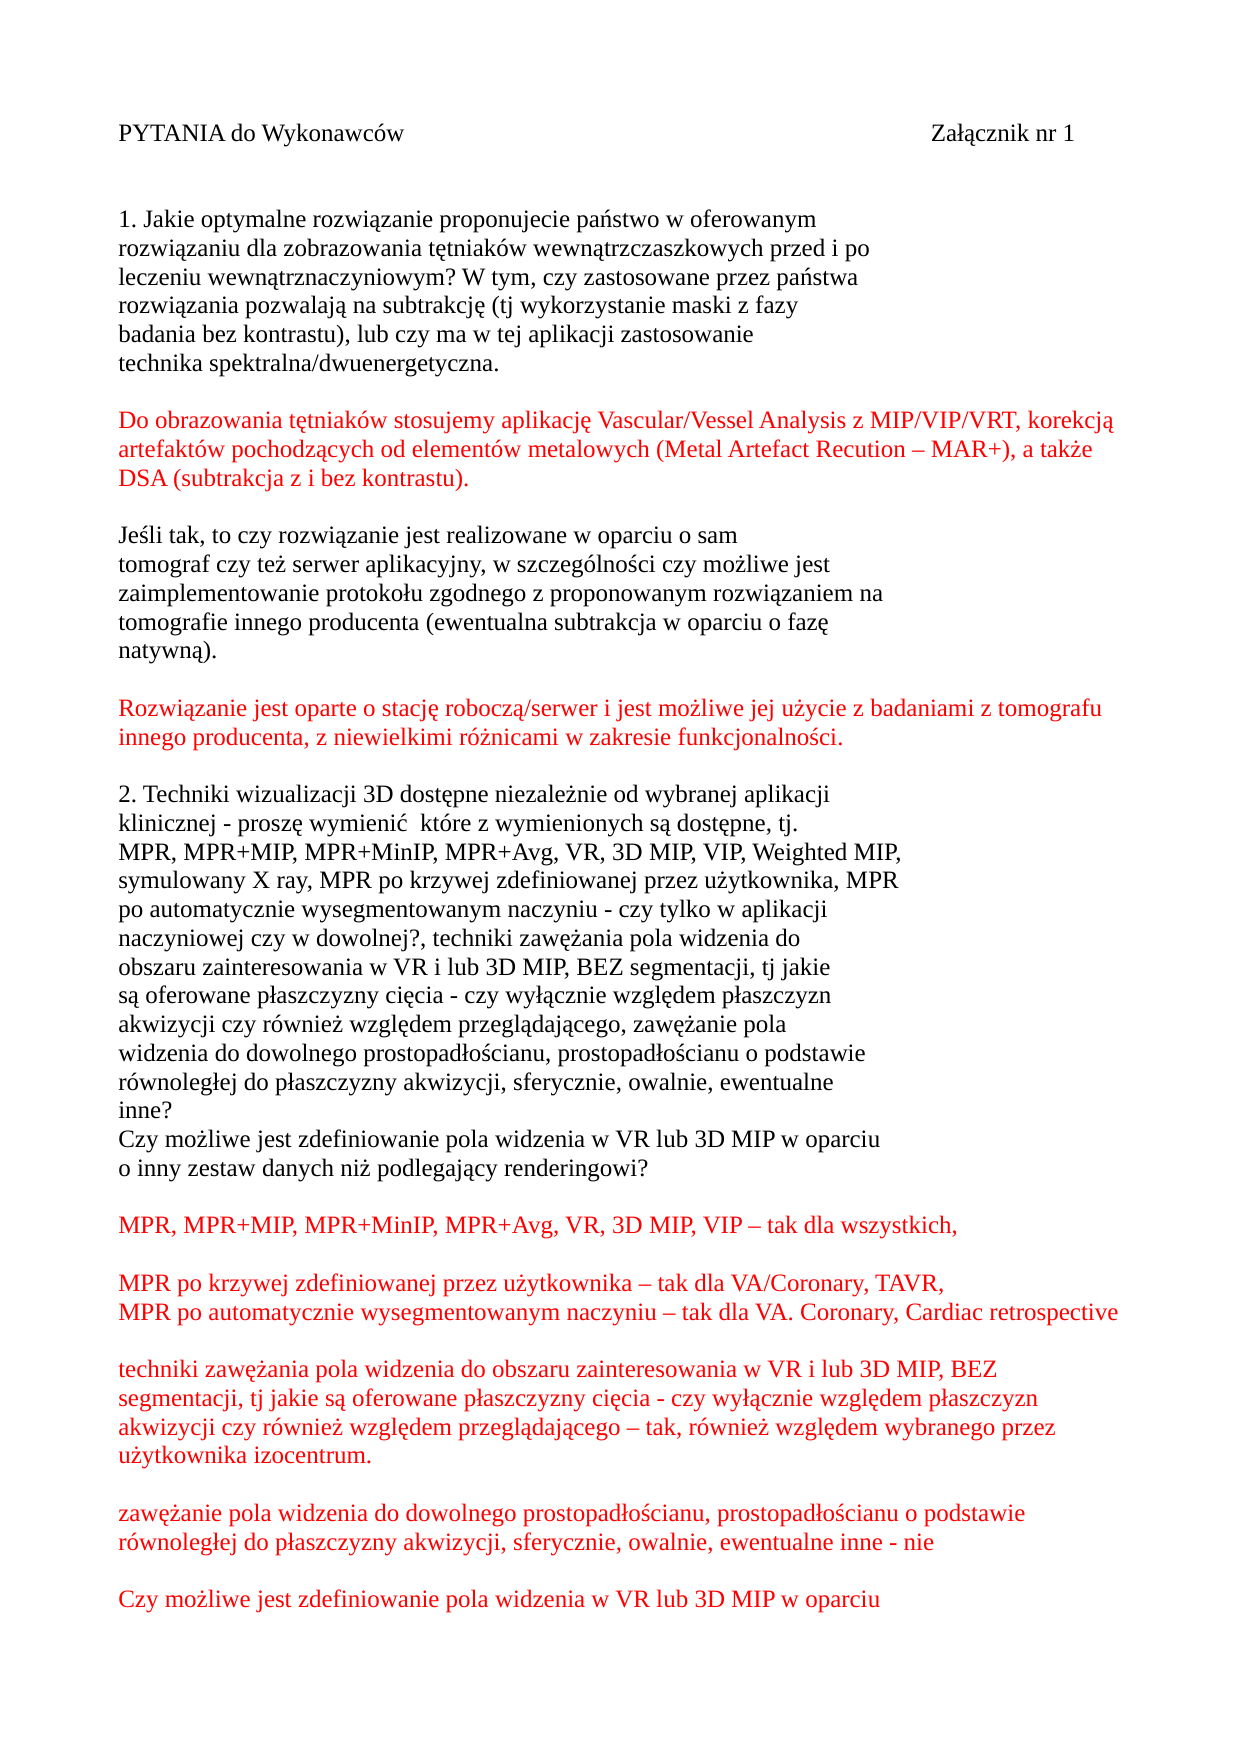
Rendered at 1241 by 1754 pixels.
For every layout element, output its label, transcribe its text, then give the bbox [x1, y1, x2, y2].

text obszaru zainteresowania w VR i lub 3D MIP, BEZ segmentacji, tj jakie [118, 952, 1122, 981]
text technika spektralna/dwuenergetyczna. [118, 348, 1122, 377]
text rozwiązaniu dla zobrazowania tętniaków wewnątrzczaszkowych przed i po [118, 233, 1122, 262]
text 2. Techniki wizualizacji 3D dostępne niezależnie od wybranej aplikacji [118, 779, 1122, 808]
text Do obrazowania tętniaków stosujemy aplikację Vascular/Vessel Analysis z MIP/VIP/VRT, korekcją artefaktów pochodzących od elementów metalowych (Metal Artefact Recution – MAR+), a także DSA (subtrakcja z i bez kontrastu). [118, 406, 1122, 492]
text MPR, MPR+MIP, MPR+MinIP, MPR+Avg, VR, 3D MIP, VIP – tak dla wszystkich, [118, 1211, 1122, 1239]
text widzenia do dowolnego prostopadłościanu, prostopadłościanu o podstawie [118, 1038, 1122, 1067]
text zaimplementowanie protokołu zgodnego z proponowanym rozwiązaniem na [118, 578, 1122, 607]
text symulowany X ray, MPR po krzywej zdefiniowanej przez użytkownika, MPR [118, 866, 1122, 894]
text MPR po krzywej zdefiniowanej przez użytkownika – tak dla VA/Coronary, TAVR, [118, 1268, 1122, 1297]
text Czy możliwe jest zdefiniowanie pola widzenia w VR lub 3D MIP w oparciu [118, 1584, 1122, 1613]
text klinicznej - proszę wymienić które z wymienionych są dostępne, tj. [118, 808, 1122, 837]
text tomograf czy też serwer aplikacyjny, w szczególności czy możliwe jest [118, 549, 1122, 578]
text badania bez kontrastu), lub czy ma w tej aplikacji zastosowanie [118, 319, 1122, 348]
text Czy możliwe jest zdefiniowanie pola widzenia w VR lub 3D MIP w oparciu [118, 1124, 1122, 1153]
text są oferowane płaszczyzny cięcia - czy wyłącznie względem płaszczyzn [118, 981, 1122, 1009]
text Jeśli tak, to czy rozwiązanie jest realizowane w oparciu o sam [118, 521, 1122, 549]
text Rozwiązanie jest oparte o stację roboczą/serwer i jest możliwe jej użycie z badaniami z tomografu innego producenta, z niewielkimi różnicami w zakresie funkcjonalności. [118, 693, 1122, 751]
text akwizycji czy również względem przeglądającego – tak, również względem wybranego przez użytkownika izocentrum. [118, 1412, 1122, 1469]
text akwizycji czy również względem przeglądającego, zawężanie pola [118, 1009, 1122, 1038]
text równoległej do płaszczyzny akwizycji, sferycznie, owalnie, ewentualne [118, 1067, 1122, 1096]
text naczyniowej czy w dowolnej?, techniki zawężania pola widzenia do [118, 923, 1122, 952]
text zawężanie pola widzenia do dowolnego prostopadłościanu, prostopadłościanu o podstawie równoległej do płaszczyzny akwizycji, sferycznie, owalnie, ewentualne inne - nie [118, 1498, 1122, 1556]
text inne? [118, 1096, 1122, 1124]
text MPR, MPR+MIP, MPR+MinIP, MPR+Avg, VR, 3D MIP, VIP, Weighted MIP, [118, 837, 1122, 866]
text o inny zestaw danych niż podlegający renderingowi? [118, 1153, 1122, 1182]
text tomografie innego producenta (ewentualna subtrakcja w oparciu o fazę [118, 607, 1122, 636]
text 1. Jakie optymalne rozwiązanie proponujecie państwo w oferowanym [118, 204, 1122, 233]
text natywną). [118, 636, 1122, 664]
text MPR po automatycznie wysegmentowanym naczyniu – tak dla VA. Coronary, Cardiac retrospective [118, 1297, 1122, 1326]
text rozwiązania pozwalają na subtrakcję (tj wykorzystanie maski z fazy [118, 291, 1122, 319]
text po automatycznie wysegmentowanym naczyniu - czy tylko w aplikacji [118, 894, 1122, 923]
text PYTANIA do Wykonawców Załącznik nr 1 [118, 118, 1122, 147]
text leczeniu wewnątrznaczyniowym? W tym, czy zastosowane przez państwa [118, 262, 1122, 291]
text techniki zawężania pola widzenia do obszaru zainteresowania w VR i lub 3D MIP, BEZ segmentacji, tj jakie są oferowane płaszczyzny cięcia - czy wyłącznie względem płaszczyzn [118, 1354, 1122, 1412]
